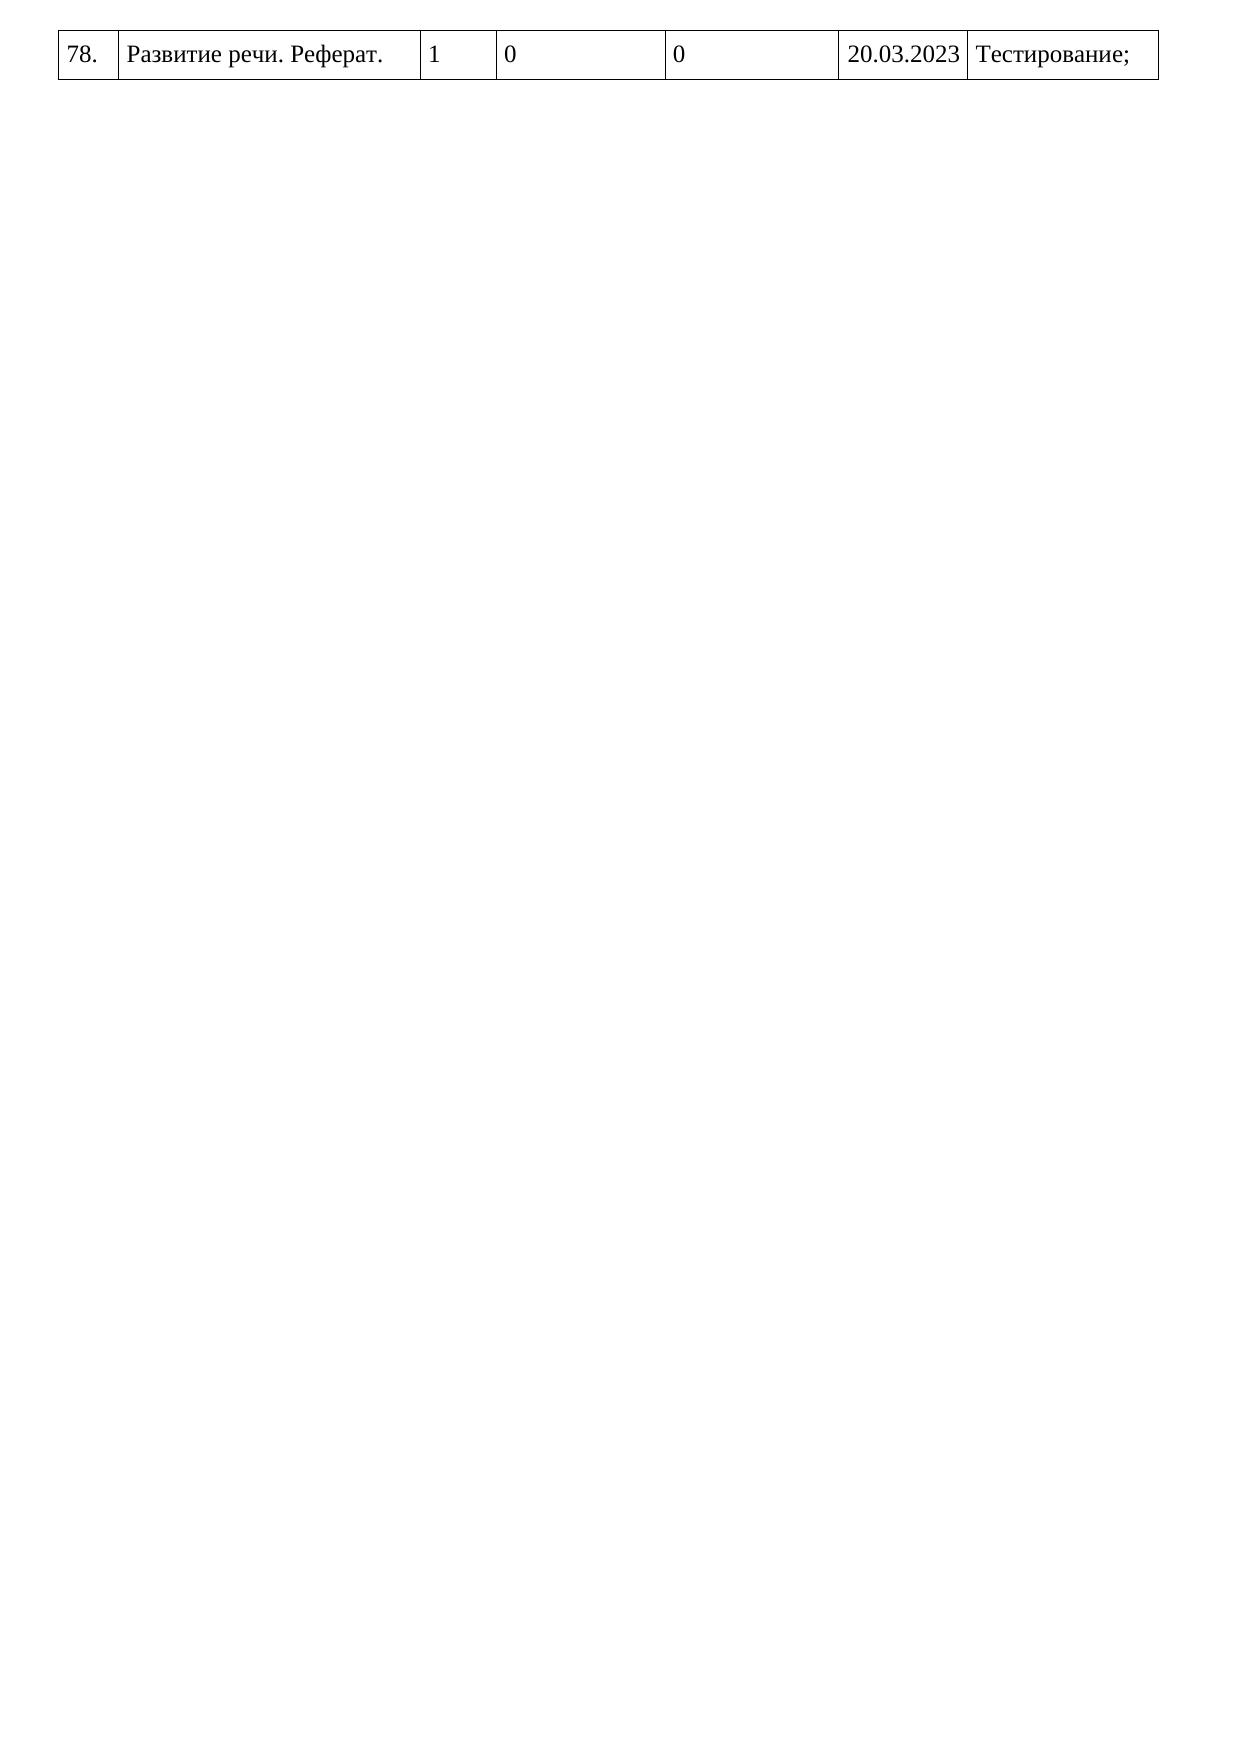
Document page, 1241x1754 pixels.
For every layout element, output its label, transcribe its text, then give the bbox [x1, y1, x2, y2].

table_cell 1 [421, 31, 496, 79]
table_cell 20.03.2023 [839, 31, 967, 79]
table_cell 0 [497, 31, 665, 79]
table_cell 78. [59, 31, 118, 79]
table_cell 0 [666, 31, 838, 79]
table_cell Тестирование; [968, 31, 1158, 79]
table_cell Развитие речи. Реферат. [119, 31, 420, 79]
